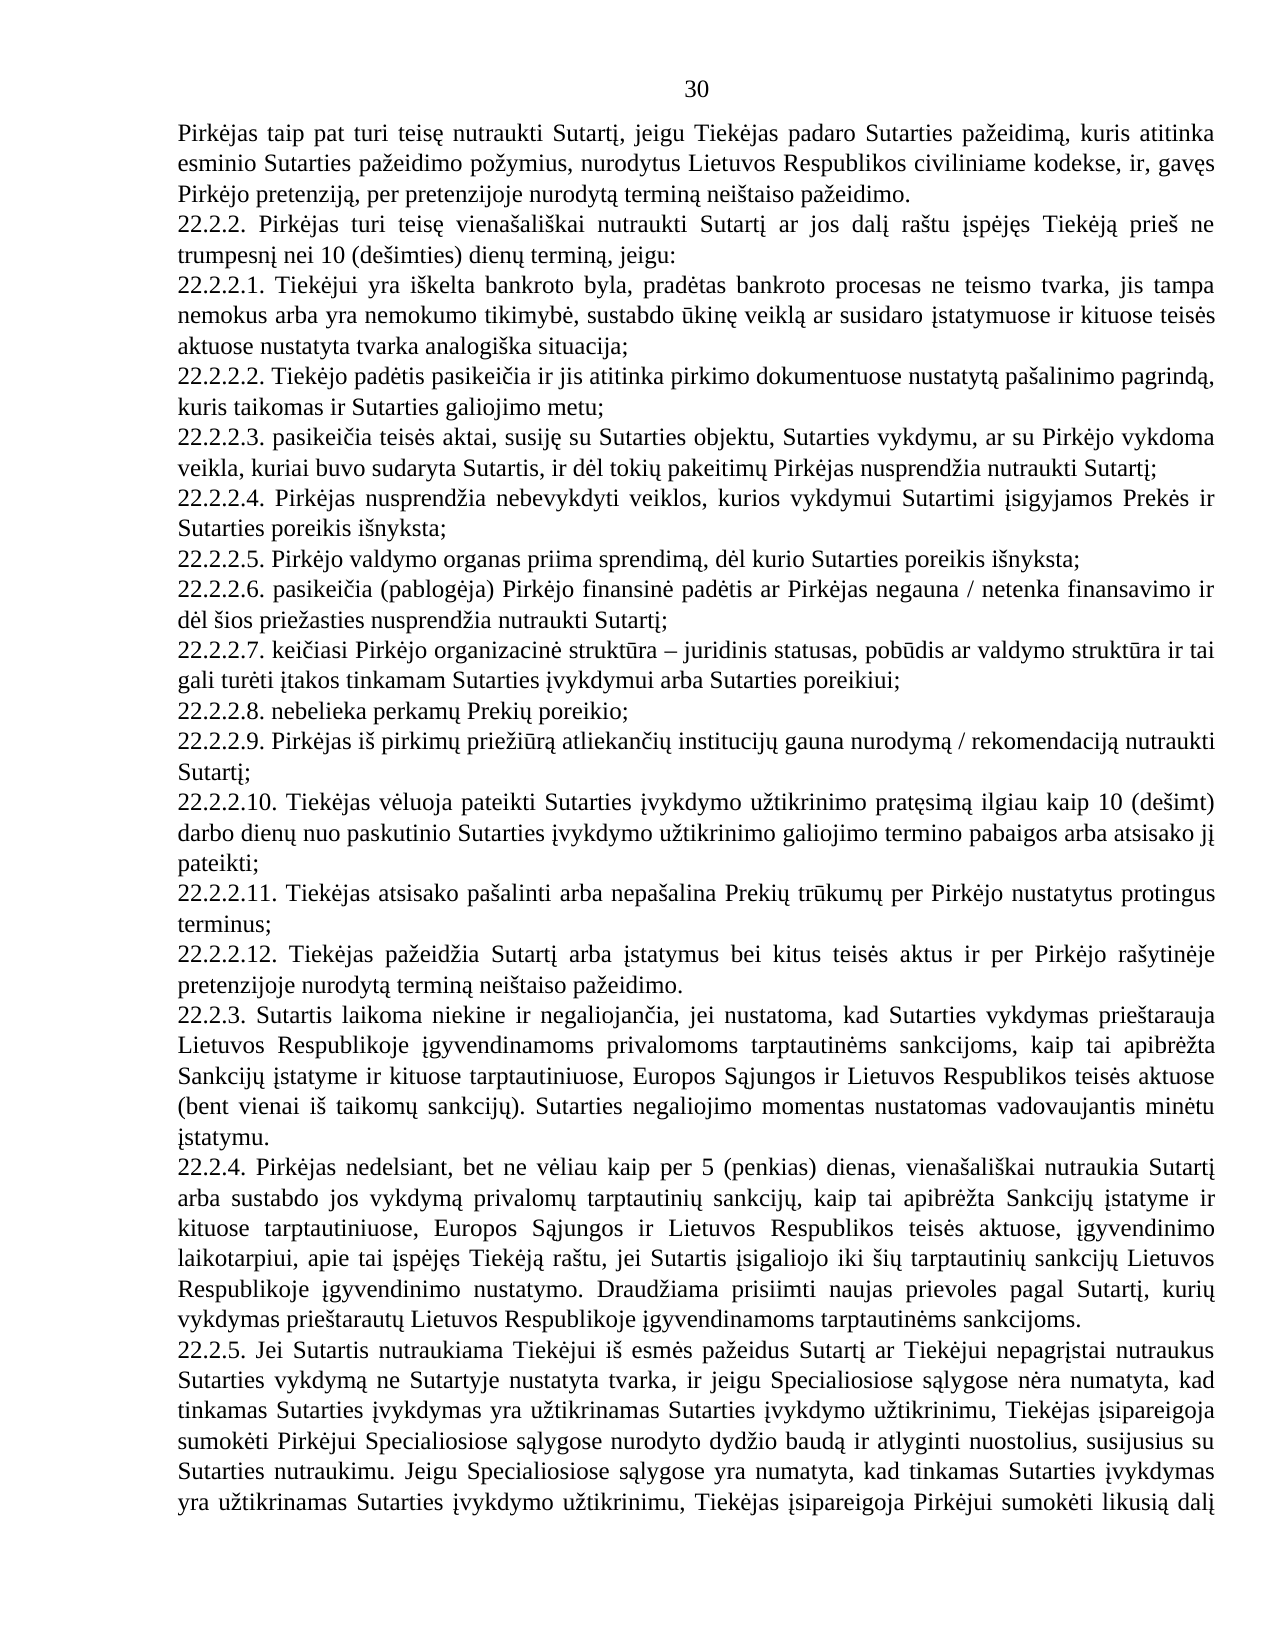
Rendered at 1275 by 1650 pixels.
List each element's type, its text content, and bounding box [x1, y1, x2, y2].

text 22.2.2.8. nebelieka perkamų Prekių poreikio; [177, 696, 1216, 725]
text 22.2.2.10. Tiekėjas vėluoja pateikti Sutarties įvykdymo užtikrinimo pratęsimą ilgiau kaip 10 (dešimt) darbo dienų nuo paskutinio Sutarties įvykdymo užtikrinimo galiojimo termino pabaigos arba atsisako jį pateikti; [177, 787, 1216, 877]
text 22.2.2.2. Tiekėjo padėtis pasikeičia ir jis atitinka pirkimo dokumentuose nustatytą pašalinimo pagrindą, kuris taikomas ir Sutarties galiojimo metu; [177, 361, 1216, 421]
text 22.2.2. Pirkėjas turi teisę vienašališkai nutraukti Sutartį ar jos dalį raštu įspėjęs Tiekėją prieš ne trumpesnį nei 10 (dešimties) dienų terminą, jeigu: [177, 209, 1216, 268]
text 22.2.2.5. Pirkėjo valdymo organas priima sprendimą, dėl kurio Sutarties poreikis išnyksta; [177, 544, 1216, 573]
text 22.2.2.6. pasikeičia (pablogėja) Pirkėjo finansinė padėtis ar Pirkėjas negauna / netenka finansavimo ir dėl šios priežasties nusprendžia nutraukti Sutartį; [177, 574, 1216, 633]
text 22.2.2.12. Tiekėjas pažeidžia Sutartį arba įstatymus bei kitus teisės aktus ir per Pirkėjo rašytinėje pretenzijoje nurodytą terminą neištaiso pažeidimo. [177, 939, 1216, 998]
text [177, 1335, 1216, 1516]
text 22.2.2.9. Pirkėjas iš pirkimų priežiūrą atliekančių institucijų gauna nurodymą / rekomendaciją nutraukti Sutartį; [177, 726, 1216, 786]
text 22.2.3. Sutartis laikoma niekine ir negaliojančia, jei nustatoma, kad Sutarties vykdymas prieštarauja Lietuvos Respublikoje įgyvendinamoms privalomoms tarptautinėms sankcijoms, kaip tai apibrėžta Sankcijų įstatyme ir kituose tarptautiniuose, Europos Sąjungos ir Lietuvos Respublikos teisės aktuose (bent vienai iš taikomų sankcijų). Sutarties negaliojimo momentas nustatomas vadovaujantis minėtu įstatymu. [177, 1000, 1216, 1151]
text 22.2.2.3. pasikeičia teisės aktai, susiję su Sutarties objektu, Sutarties vykdymu, ar su Pirkėjo vykdoma veikla, kuriai buvo sudaryta Sutartis, ir dėl tokių pakeitimų Pirkėjas nusprendžia nutraukti Sutartį; [177, 422, 1216, 481]
text 22.2.2.4. Pirkėjas nusprendžia nebevykdyti veiklos, kurios vykdymui Sutartimi įsigyjamos Prekės ir Sutarties poreikis išnyksta; [177, 483, 1216, 542]
text 22.2.2.11. Tiekėjas atsisako pašalinti arba nepašalina Prekių trūkumų per Pirkėjo nustatytus protingus terminus; [177, 878, 1216, 938]
text 22.2.2.7. keičiasi Pirkėjo organizacinė struktūra – juridinis statusas, pobūdis ar valdymo struktūra ir tai gali turėti įtakos tinkamam Sutarties įvykdymui arba Sutarties poreikiui; [177, 635, 1216, 694]
text 22.2.4. Pirkėjas nedelsiant, bet ne vėliau kaip per 5 (penkias) dienas, vienašališkai nutraukia Sutartį arba sustabdo jos vykdymą privalomų tarptautinių sankcijų, kaip tai apibrėžta Sankcijų įstatyme ir kituose tarptautiniuose, Europos Sąjungos ir Lietuvos Respublikos teisės aktuose, įgyvendinimo laikotarpiui, apie tai įspėjęs Tiekėją raštu, jei Sutartis įsigaliojo iki šių tarptautinių sankcijų Lietuvos Respublikoje įgyvendinimo nustatymo. Draudžiama prisiimti naujas prievoles pagal Sutartį, kurių vykdymas prieštarautų Lietuvos Respublikoje įgyvendinamoms tarptautinėms sankcijoms. [177, 1152, 1216, 1333]
text 22.2.2.1. Tiekėjui yra iškelta bankroto byla, pradėtas bankroto procesas ne teismo tvarka, jis tampa nemokus arba yra nemokumo tikimybė, sustabdo ūkinę veiklą ar susidaro įstatymuose ir kituose teisės aktuose nustatyta tvarka analogiška situacija; [177, 270, 1216, 360]
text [177, 118, 1216, 208]
